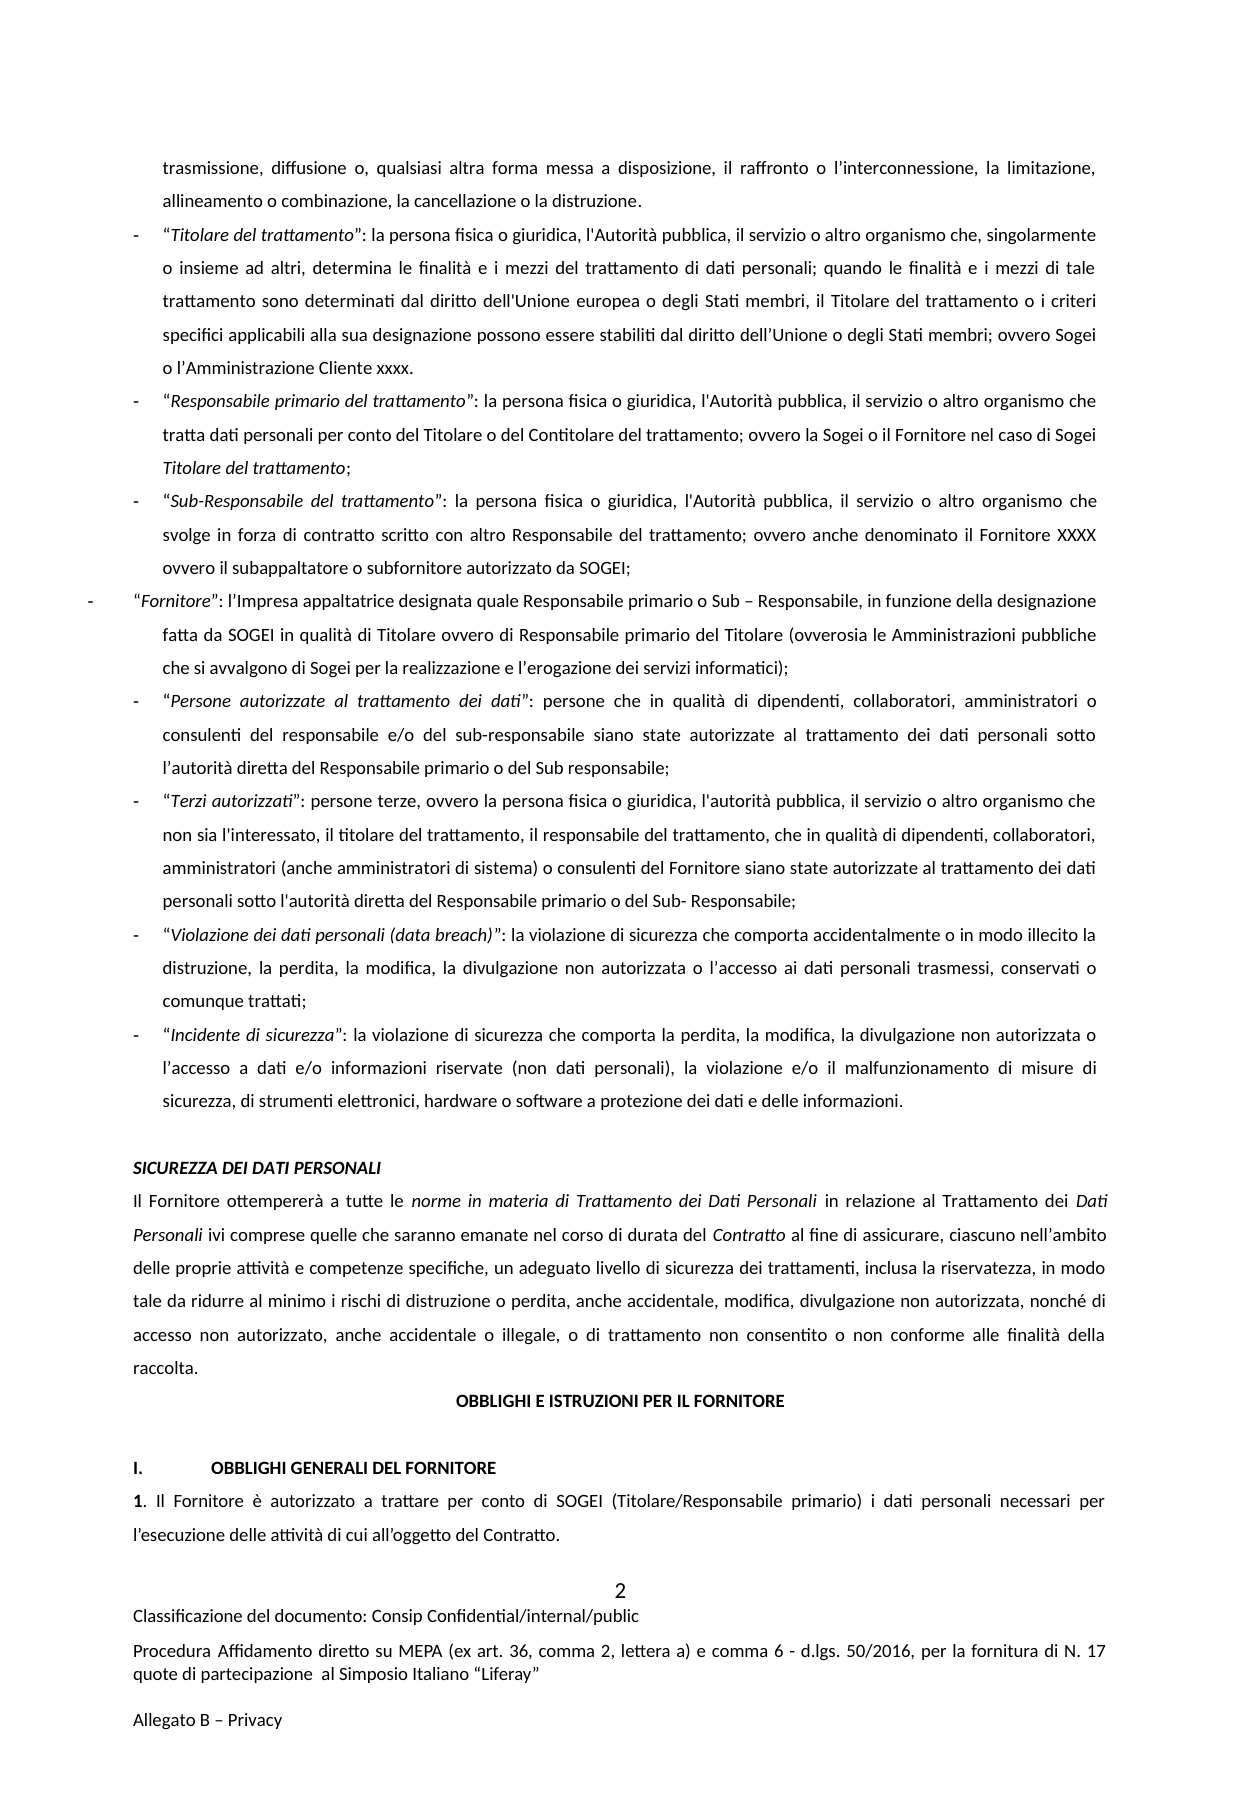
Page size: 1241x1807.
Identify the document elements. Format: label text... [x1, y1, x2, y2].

text SICUREZZA DEI DATI PERSONALI [133, 1148, 1107, 1181]
list “Incidente di sicurezza”: la violazione di sicurezza che comporta la perdita, la modifica, la divulgazione non autorizzata o l’accesso a dati e/o informazioni riservate (non dati personali), la violazione e/o il malfunzionamento di misure di sicurezza, di strumenti elettronici, hardware o software a protezione dei dati e delle informazioni. [133, 1014, 1098, 1114]
list “Violazione dei dati personali (data breach)”: la violazione di sicurezza che comporta accidentalmente o in modo illecito la distruzione, la perdita, la modifica, la divulgazione non autorizzata o l’accesso ai dati personali trasmessi, conservati o comunque trattati; [133, 914, 1098, 1014]
subtitle OBBLIGHI GENERALI DEL FORNITORE [133, 1448, 1107, 1481]
list “Titolare del trattamento”: la persona fisica o giuridica, l'Autorità pubblica, il servizio o altro organismo che, singolarmente o insieme ad altri, determina le finalità e i mezzi del trattamento di dati personali; quando le finalità e i mezzi di tale trattamento sono determinati dal diritto dell'Unione europea o degli Stati membri, il Titolare del trattamento o i criteri specifici applicabili alla sua designazione possono essere stabiliti dal diritto dell’Unione o degli Stati membri; ovvero Sogei o l’Amministrazione Cliente xxxx. [133, 214, 1098, 381]
list “Sub-Responsabile del trattamento”: la persona fisica o giuridica, l'Autorità pubblica, il servizio o altro organismo che svolge in forza di contratto scritto con altro Responsabile del trattamento; ovvero anche denominato il Fornitore XXXX ovvero il subappaltatore o subfornitore autorizzato da SOGEI; [133, 481, 1098, 581]
text Il Fornitore ottempererà a tutte le norme in materia di Trattamento dei Dati Personali in relazione al Trattamento dei Dati Personali ivi comprese quelle che saranno emanate nel corso di durata del Contratto al fine di assicurare, ciascuno nell’ambito delle proprie attività e competenze specifiche, un adeguato livello di sicurezza dei trattamenti, inclusa la riservatezza, in modo tale da ridurre al minimo i rischi di distruzione o perdita, anche accidentale, modifica, divulgazione non autorizzata, nonché di accesso non autorizzato, anche accidentale o illegale, o di trattamento non consentito o non conforme alle finalità della raccolta. [133, 1181, 1107, 1381]
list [133, 148, 1098, 214]
subtitle 1. Il Fornitore è autorizzato a trattare per conto di SOGEI (Titolare/Responsabile primario) i dati personali necessari per l’esecuzione delle attività di cui all’oggetto del Contratto. [133, 1481, 1107, 1548]
list “Terzi autorizzati”: persone terze, ovvero la persona fisica o giuridica, l'autorità pubblica, il servizio o altro organismo che non sia l'interessato, il titolare del trattamento, il responsabile del trattamento, che in qualità di dipendenti, collaboratori, amministratori (anche amministratori di sistema) o consulenti del Fornitore siano state autorizzate al trattamento dei dati personali sotto l'autorità diretta del Responsabile primario o del Sub- Responsabile; [133, 781, 1098, 914]
subtitle OBBLIGHI E ISTRUZIONI PER IL FORNITORE [133, 1381, 1107, 1414]
list “Persone autorizzate al trattamento dei dati”: persone che in qualità di dipendenti, collaboratori, amministratori o consulenti del responsabile e/o del sub-responsabile siano state autorizzate al trattamento dei dati personali sotto l’autorità diretta del Responsabile primario o del Sub responsabile; [133, 681, 1098, 781]
list “Responsabile primario del trattamento”: la persona fisica o giuridica, l'Autorità pubblica, il servizio o altro organismo che tratta dati personali per conto del Titolare o del Contitolare del trattamento; ovvero la Sogei o il Fornitore nel caso di Sogei Titolare del trattamento; [133, 381, 1098, 481]
list “Fornitore”: l’Impresa appaltatrice designata quale Responsabile primario o Sub – Responsabile, in funzione della designazione fatta da SOGEI in qualità di Titolare ovvero di Responsabile primario del Titolare (ovverosia le Amministrazioni pubbliche che si avvalgono di Sogei per la realizzazione e l’erogazione dei servizi informatici); [87, 581, 1098, 681]
